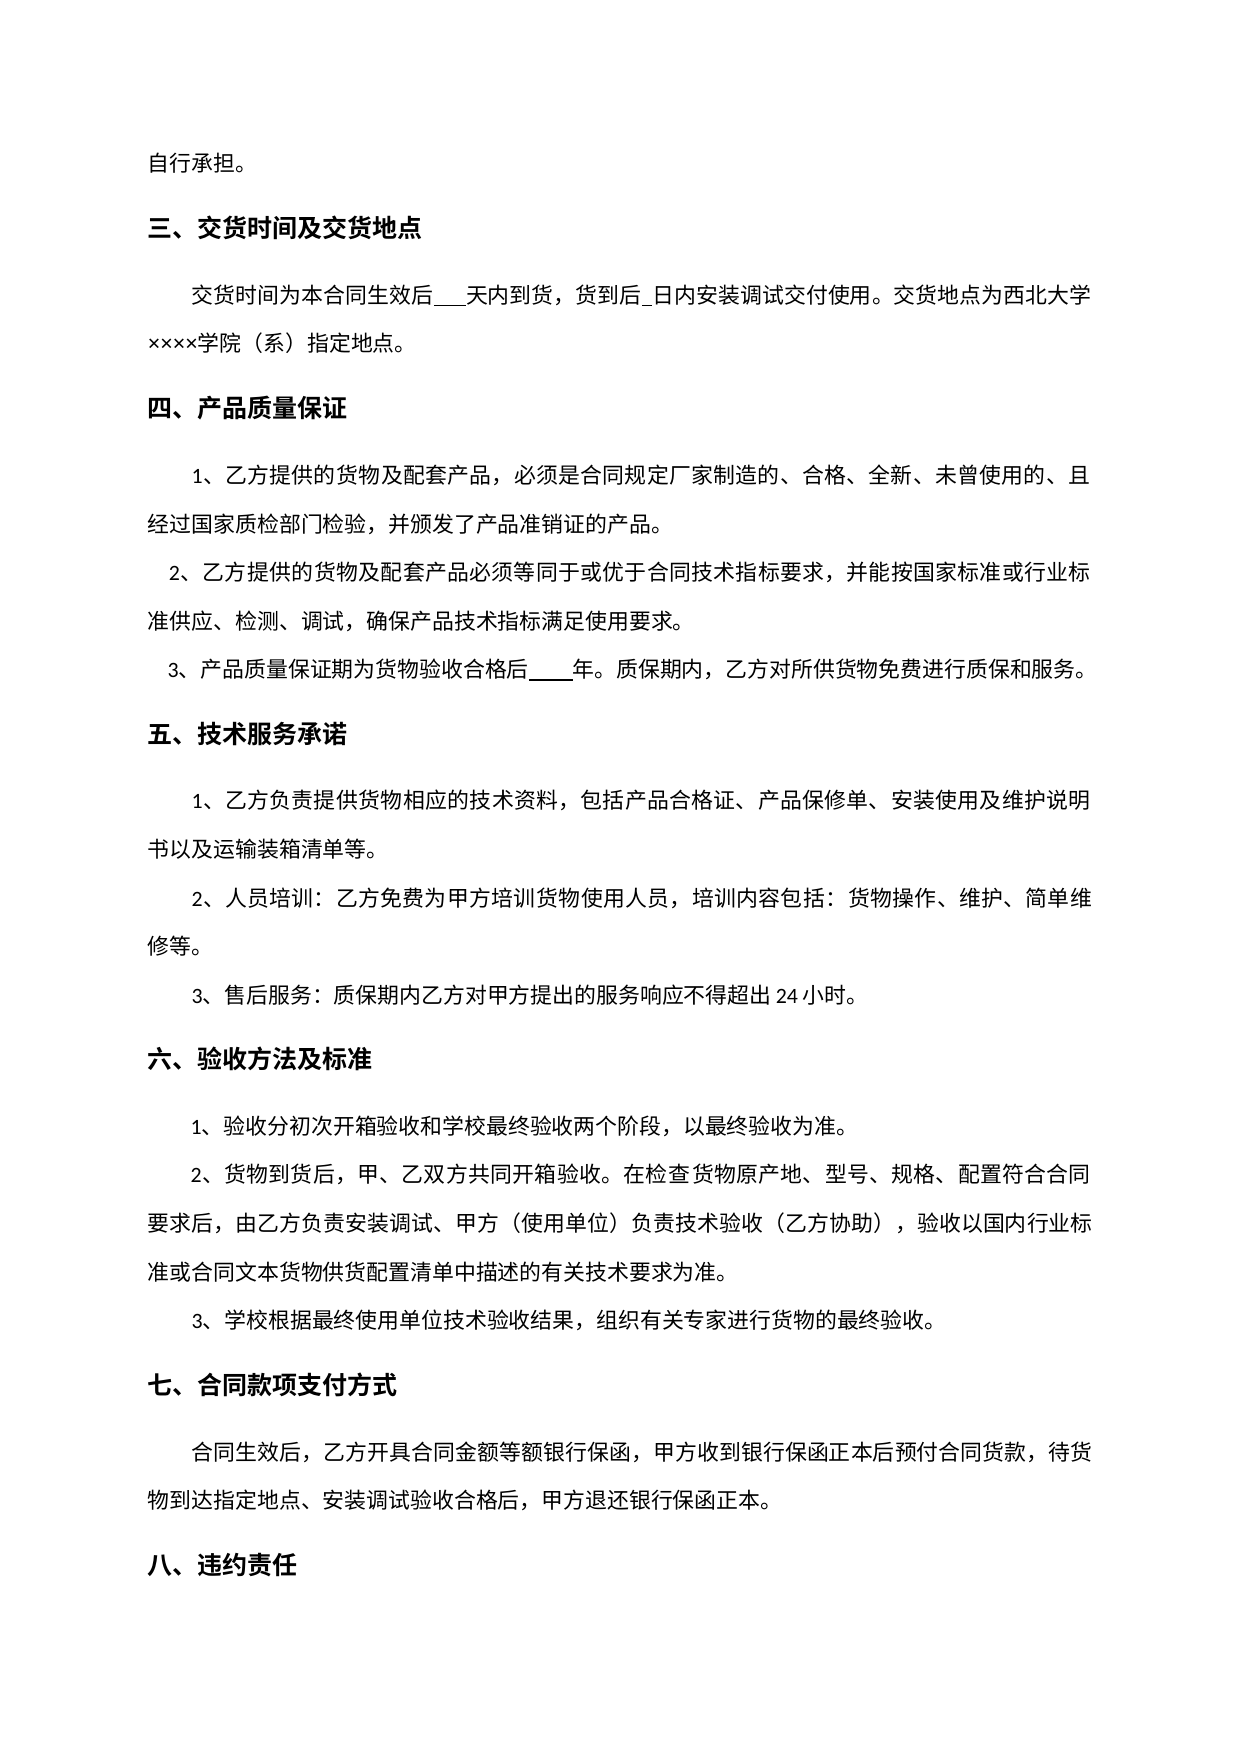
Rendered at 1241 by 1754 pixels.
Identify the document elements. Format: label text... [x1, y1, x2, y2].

text 四、产品质量保证 [148, 374, 1093, 439]
text 合同生效后，乙方开具合同金额等额银行保函，甲方收到银行保函正本后预付合同货款，待货物到达指定地点、安装调试验收合格后，甲方退还银行保函正本。 [148, 1434, 1093, 1516]
text 六、验收方法及标准 [148, 1026, 1093, 1091]
text 2、乙方提供的货物及配套产品必须等同于或优于合同技术指标要求，并能按国家标准或行业标准供应、检测、调试，确保产品技术指标满足使用要求。 [148, 554, 1093, 636]
text 交货时间为本合同生效后 天内到货，货到后 日内安装调试交付使用。交货地点为西北大学××××学院（系）指定地点。 [148, 277, 1093, 358]
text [148, 146, 1093, 178]
text 七、合同款项支付方式 [148, 1351, 1093, 1416]
text 3、产品质量保证期为货物验收合格后 年。质保期内，乙方对所供货物免费进行质保和服务。 [148, 652, 1093, 684]
text 2、货物到货后，甲、乙双方共同开箱验收。在检查货物原产地、型号、规格、配置符合合同要求后，由乙方负责安装调试、甲方（使用单位）负责技术验收（乙方协助），验收以国内行业标准或合同文本货物供货配置清单中描述的有关技术要求为准。 [148, 1157, 1093, 1287]
text 1、验收分初次开箱验收和学校最终验收两个阶段，以最终验收为准。 [148, 1109, 1093, 1141]
text 1、乙方提供的货物及配套产品，必须是合同规定厂家制造的、合格、全新、未曾使用的、且经过国家质检部门检验，并颁发了产品准销证的产品。 [148, 457, 1093, 539]
text 1、乙方负责提供货物相应的技术资料，包括产品合格证、产品保修单、安装使用及维护说明书以及运输装箱清单等。 [148, 783, 1093, 864]
text 三、交货时间及交货地点 [148, 194, 1093, 259]
text 2、人员培训：乙方免费为甲方培训货物使用人员，培训内容包括：货物操作、维护、简单维修等。 [148, 880, 1093, 961]
text 八、违约责任 [148, 1531, 1093, 1596]
text 3、学校根据最终使用单位技术验收结果，组织有关专家进行货物的最终验收。 [148, 1303, 1093, 1335]
text 五、技术服务承诺 [148, 700, 1093, 765]
text 3、售后服务：质保期内乙方对甲方提出的服务响应不得超出24小时。 [148, 977, 1093, 1010]
